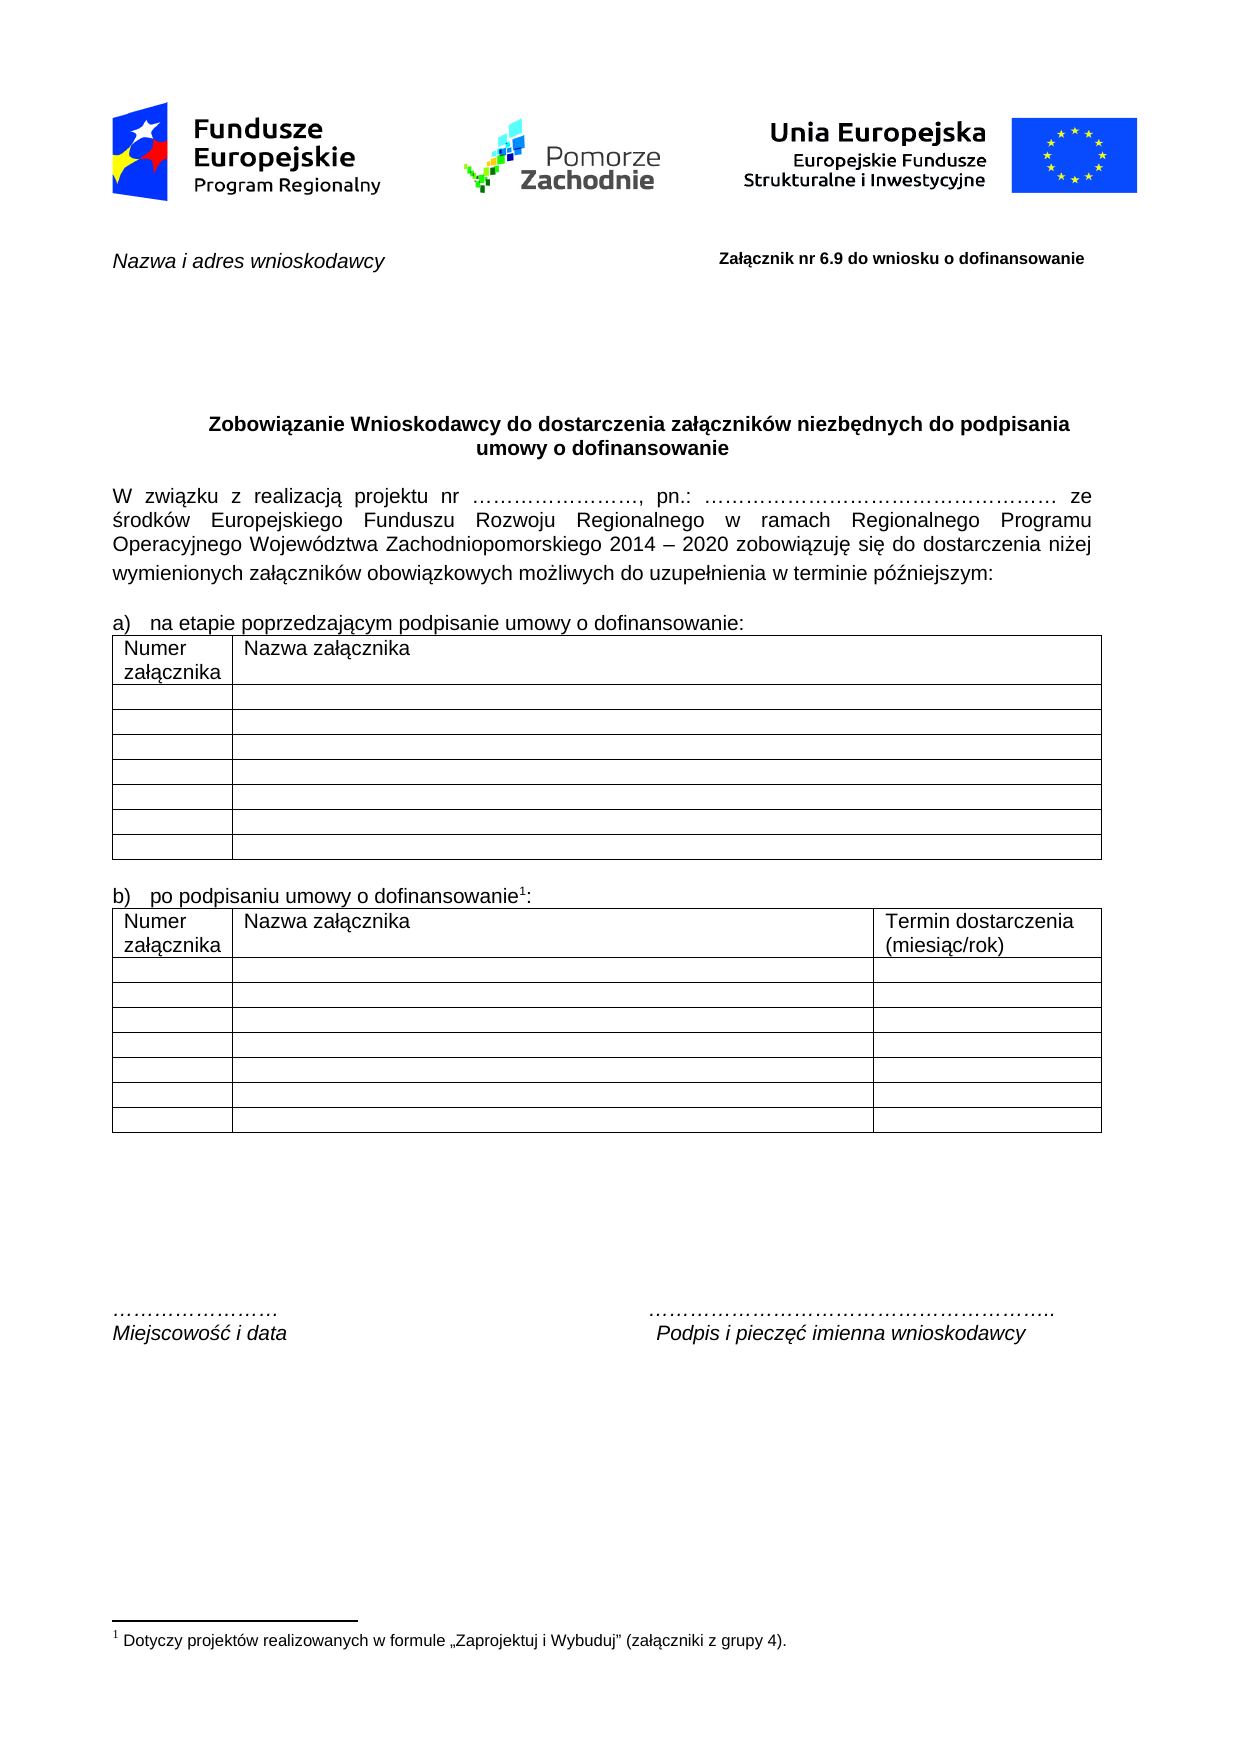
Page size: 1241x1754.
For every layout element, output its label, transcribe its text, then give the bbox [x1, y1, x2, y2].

table_cell [874, 1033, 1101, 1057]
table_cell [113, 1058, 232, 1082]
table_cell [874, 1058, 1101, 1082]
table_cell [874, 1008, 1101, 1032]
table_cell [233, 1083, 873, 1107]
text Zobowiązanie Wnioskodawcy do dostarczenia załączników niezbędnych do podpisania umowy o dofinansowanie [112, 412, 1093, 460]
list po podpisaniu umowy o dofinansowanie: [112, 884, 1093, 908]
table_cell [874, 958, 1101, 982]
table_cell [113, 1008, 232, 1032]
table_header Numer załącznika [113, 636, 232, 684]
table_cell [233, 810, 1101, 834]
table_cell [113, 1083, 232, 1107]
table_header Nazwa załącznika [233, 636, 1101, 684]
table_cell [233, 685, 1101, 709]
table_cell [113, 735, 232, 759]
table_header Termin dostarczenia (miesiąc/rok) [874, 909, 1101, 957]
table_header Numer załącznika [113, 909, 232, 957]
text Miejscowość i data Podpis i pieczęć imienna wnioskodawcy [112, 1321, 1093, 1345]
text W związku z realizacją projektu nr ……………………, pn.: …………………………………………… ze środków Europejskiego Funduszu Rozwoju Regionalnego w ramach Regionalnego Programu Operacyjnego Województwa Zachodniopomorskiego 2014 – 2020 zobowiązuję się do dostarczenia niżej wymienionych załączników obowiązkowych możliwych do uzupełnienia w terminie późniejszym: [112, 484, 1093, 587]
list na etapie poprzedzającym podpisanie umowy o dofinansowanie: [112, 611, 1093, 635]
text …………………… ………………………………………………….. [112, 1297, 1093, 1321]
table_cell [233, 735, 1101, 759]
table_header Załącznik nr 6.9 do wniosku o dofinansowanie [599, 249, 1096, 292]
table_cell [113, 835, 232, 859]
table_cell [874, 1108, 1101, 1132]
table_cell [233, 1008, 873, 1032]
table_header Nazwa załącznika [233, 909, 873, 957]
table_cell [113, 958, 232, 982]
table_cell [113, 785, 232, 809]
table_cell [233, 1108, 873, 1132]
table_cell [113, 1108, 232, 1132]
table_cell [233, 958, 873, 982]
table_cell [233, 835, 1101, 859]
table_cell [233, 710, 1101, 734]
table_cell [874, 1083, 1101, 1107]
table_cell [233, 1033, 873, 1057]
table_cell [233, 760, 1101, 784]
table_header Nazwa i adres wnioskodawcy [101, 249, 598, 292]
table_cell [233, 785, 1101, 809]
table_cell [113, 710, 232, 734]
table_cell [113, 760, 232, 784]
table_cell [113, 685, 232, 709]
table_cell [113, 810, 232, 834]
table_cell [233, 983, 873, 1007]
picture [112, 102, 1138, 201]
table_cell [113, 1033, 232, 1057]
table_cell [113, 983, 232, 1007]
table_cell [233, 1058, 873, 1082]
table_cell [874, 983, 1101, 1007]
